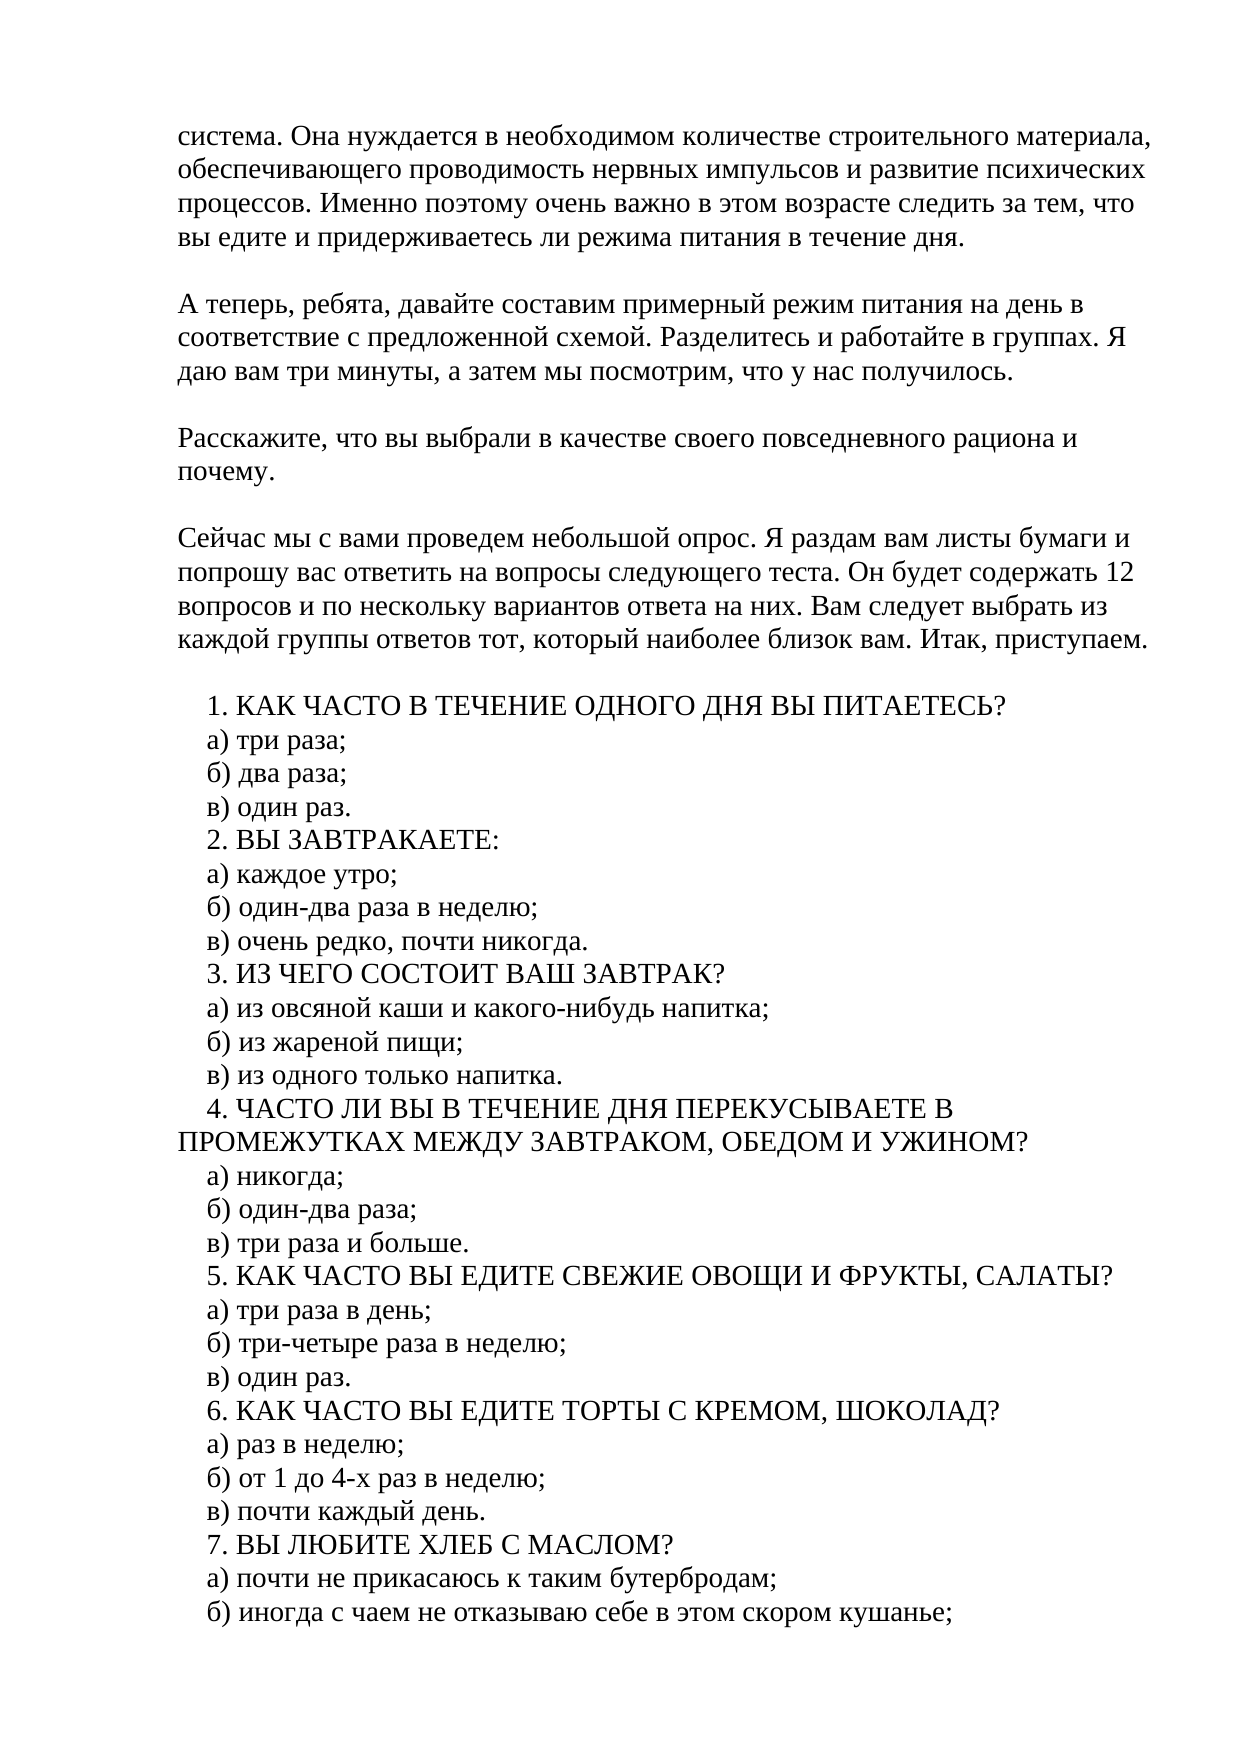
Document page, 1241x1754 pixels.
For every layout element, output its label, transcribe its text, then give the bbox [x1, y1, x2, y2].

text а) почти не прикасаюсь к таким бутербродам; [177, 1560, 1152, 1594]
text 4. ЧАСТО ЛИ ВЫ В ТЕЧЕНИЕ ДНЯ ПЕРЕКУСЫВАЕТЕ В ПРОМЕЖУТКАХ МЕЖДУ ЗАВТРАКОМ, ОБЕДОМ И УЖИНОМ? [177, 1091, 1152, 1158]
text а) никогда; [177, 1158, 1152, 1191]
text а) три раза в день; [177, 1292, 1152, 1326]
text в) почти каждый день. [177, 1493, 1152, 1527]
text б) из жареной пищи; [177, 1024, 1152, 1057]
text 2. ВЫ ЗАВТРАКАЕТЕ: [177, 822, 1152, 856]
text в) три раза и больше. [177, 1225, 1152, 1258]
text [177, 118, 1152, 252]
text б) один-два раза в неделю; [177, 889, 1152, 923]
text а) каждое утро; [177, 856, 1152, 889]
text б) от 1 до 4-х раз в неделю; [177, 1460, 1152, 1493]
text в) очень редко, почти никогда. [177, 923, 1152, 957]
text б) три-четыре раза в неделю; [177, 1326, 1152, 1359]
text а) из овсяной каши и какого-нибудь напитка; [177, 990, 1152, 1024]
text в) из одного только напитка. [177, 1057, 1152, 1091]
text 6. КАК ЧАСТО ВЫ ЕДИТЕ ТОРТЫ C КРЕМОМ, ШОКОЛАД? [177, 1393, 1152, 1426]
text в) один раз. [177, 789, 1152, 822]
text 1. КАК ЧАСТО В ТЕЧЕНИЕ ОДНОГО ДНЯ ВЫ ПИТАЕТЕСЬ? [177, 688, 1152, 722]
text в) один раз. [177, 1359, 1152, 1393]
text б) два раза; [177, 755, 1152, 789]
text б) один-два раза; [177, 1191, 1152, 1225]
text Сейчас мы с вами проведем небольшой опрос. Я раздам вам листы бумаги и попрошу вас ответить на вопросы следующего теста. Он будет содержать 12 вопросов и по нескольку вариантов ответа на них. Вам следует выбрать из каждой группы ответов тот, который наиболее близок вам. Итак, приступаем. [177, 521, 1152, 655]
text б) иногда с чаем не отказываю себе в этом скором кушанье; [177, 1594, 1152, 1627]
text Расскажите, что вы выбрали в качестве своего повседневного рациона и почему. [177, 420, 1152, 487]
text А теперь, ребята, давайте составим примерный режим питания на день в соответствие с предложенной схемой. Разделитесь и работайте в группах. Я даю вам три минуты, а затем мы посмотрим, что у нас получилось. [177, 286, 1152, 386]
text а) три раза; [177, 722, 1152, 755]
text а) раз в неделю; [177, 1426, 1152, 1460]
text 5. КАК ЧАСТО ВЫ ЕДИТЕ СВЕЖИЕ ОВОЩИ И ФРУКТЫ, САЛАТЫ? [177, 1258, 1152, 1292]
text 7. ВЫ ЛЮБИТЕ ХЛЕБ С МАСЛОМ? [177, 1527, 1152, 1560]
text 3. ИЗ ЧЕГО СОСТОИТ ВАШ ЗАВТРАК? [177, 957, 1152, 990]
